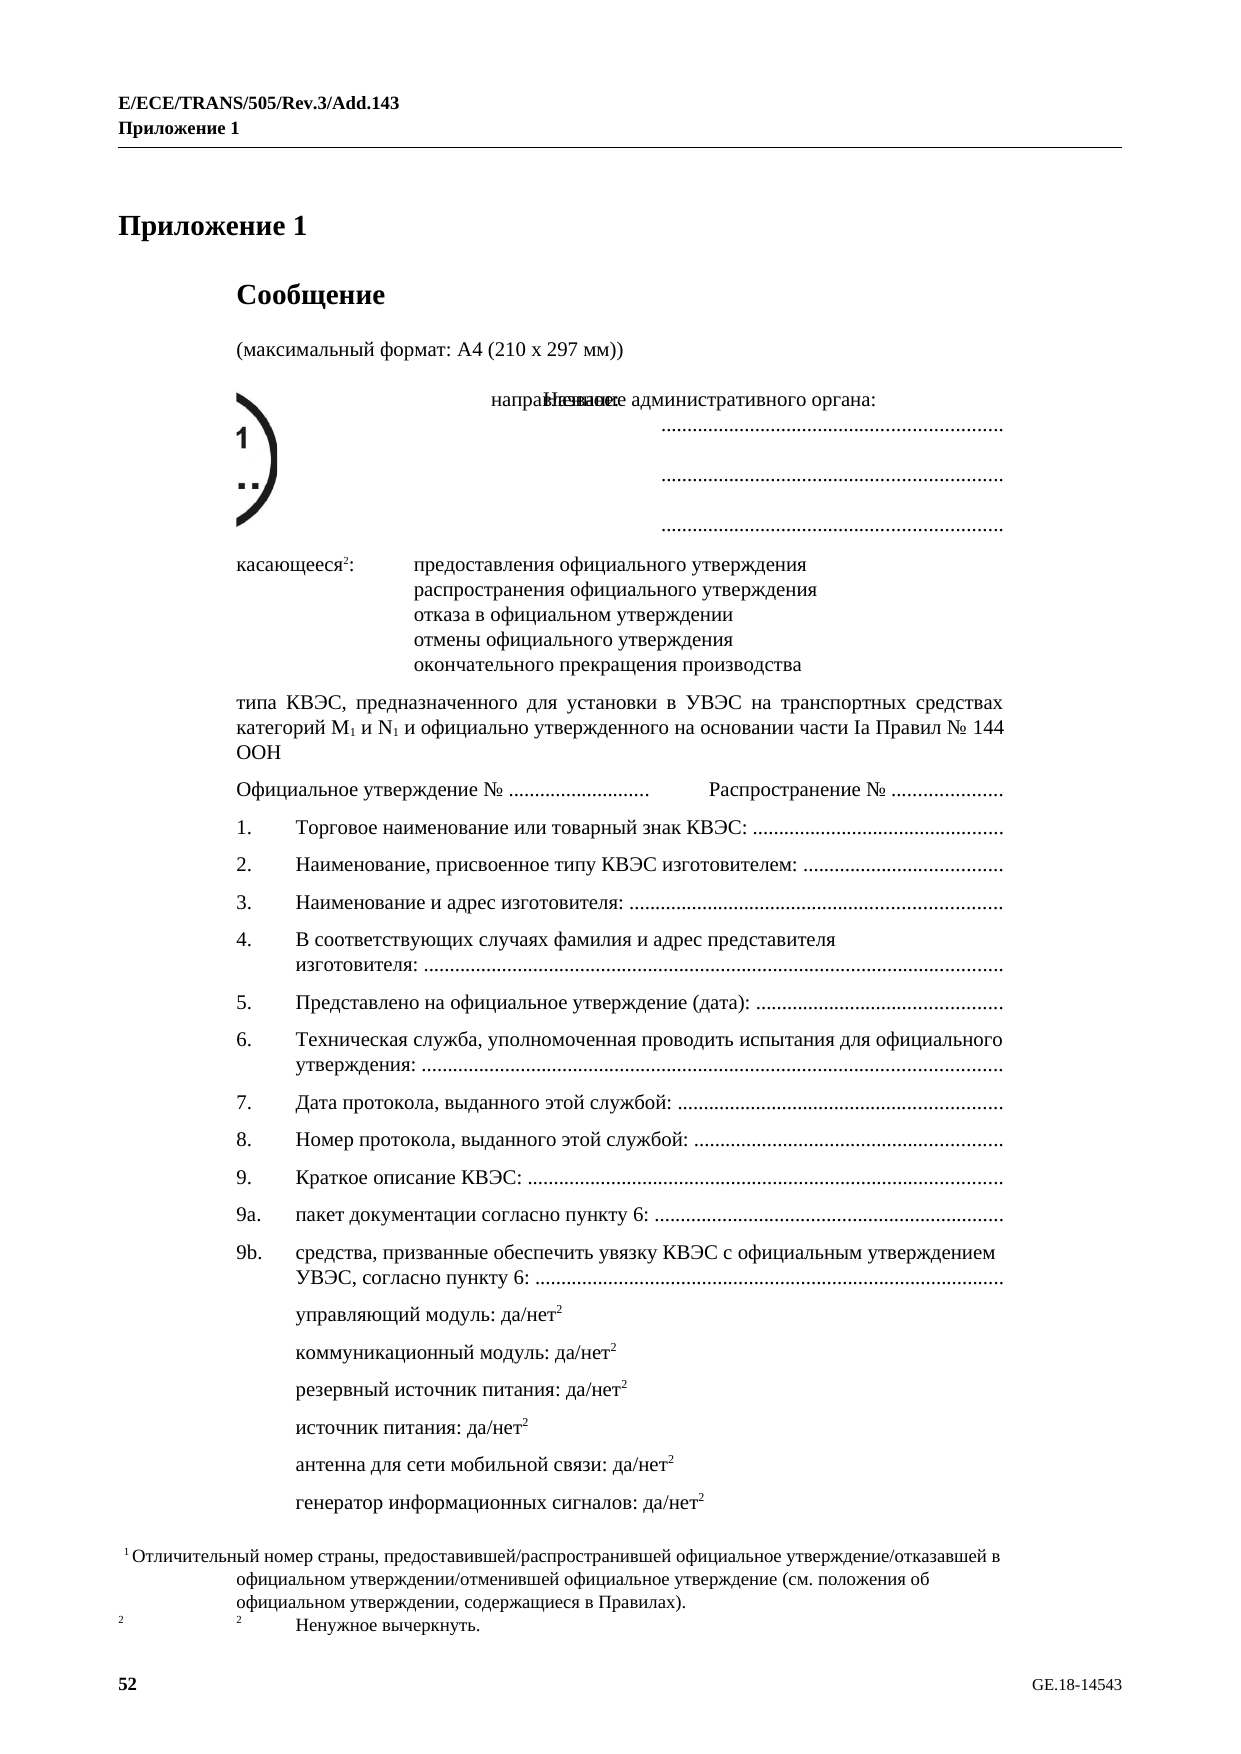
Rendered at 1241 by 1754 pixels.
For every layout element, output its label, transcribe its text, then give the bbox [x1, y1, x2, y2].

text Сообщение [118, 279, 1004, 311]
table_header Название административного органа: [650, 373, 1034, 551]
text генератор информационных сигналов: да/нет2 [236, 1489, 1004, 1514]
text 9a. пакет документации согласно пункту 6: [236, 1201, 1004, 1226]
text резервный источник питания: да/нет2 [236, 1376, 1004, 1401]
text касающееся2: предоставления официального утверждения распространения официального утверждения отказа в официальном утверждении отмены официального утверждения окончательного прекращения производства [236, 551, 1004, 676]
text 9b. средства, призванные обеспечить увязку КВЭС с официальным утверждением УВЭС, согласно пункту 6: [236, 1239, 1004, 1289]
text управляющий модуль: да/нет2 [236, 1301, 1004, 1326]
text 7. Дата протокола, выданного этой службой: [236, 1089, 1004, 1114]
table_header направленное: [428, 373, 650, 551]
text коммуникационный модуль: да/нет2 [236, 1339, 1004, 1364]
text 3. Наименование и адрес изготовителя: [236, 889, 1004, 914]
text (максимальный формат: A4 (210 x 297 мм)) [236, 336, 1004, 361]
text 6. Техническая служба, уполномоченная проводить испытания для официального утверждения: [236, 1026, 1004, 1076]
text Приложение 1 [118, 211, 1004, 242]
text 1. Торговое наименование или товарный знак КВЭС: [236, 814, 1004, 839]
text 5. Представлено на официальное утверждение (дата): [236, 989, 1004, 1014]
text типа КВЭС, предназначенного для установки в УВЭС на транспортных средствах категорий М1 и N1 и официально утвержденного на основании части Iа Правил № 144 ООН [236, 689, 1004, 764]
text антенна для сети мобильной связи: да/нет2 [236, 1451, 1004, 1476]
text 2. Наименование, присвоенное типу КВЭС изготовителем: [236, 851, 1004, 876]
text 4. В соответствующих случаях фамилия и адрес представителя изготовителя: [236, 926, 1004, 976]
picture [236, 385, 278, 534]
text источник питания: да/нет2 [236, 1414, 1004, 1439]
text Официальное утверждение № Распространение № [236, 776, 1004, 801]
text 9. Краткое описание КВЭС: [236, 1164, 1004, 1189]
table_header [236, 373, 428, 551]
text 8. Номер протокола, выданного этой службой: [236, 1126, 1004, 1151]
